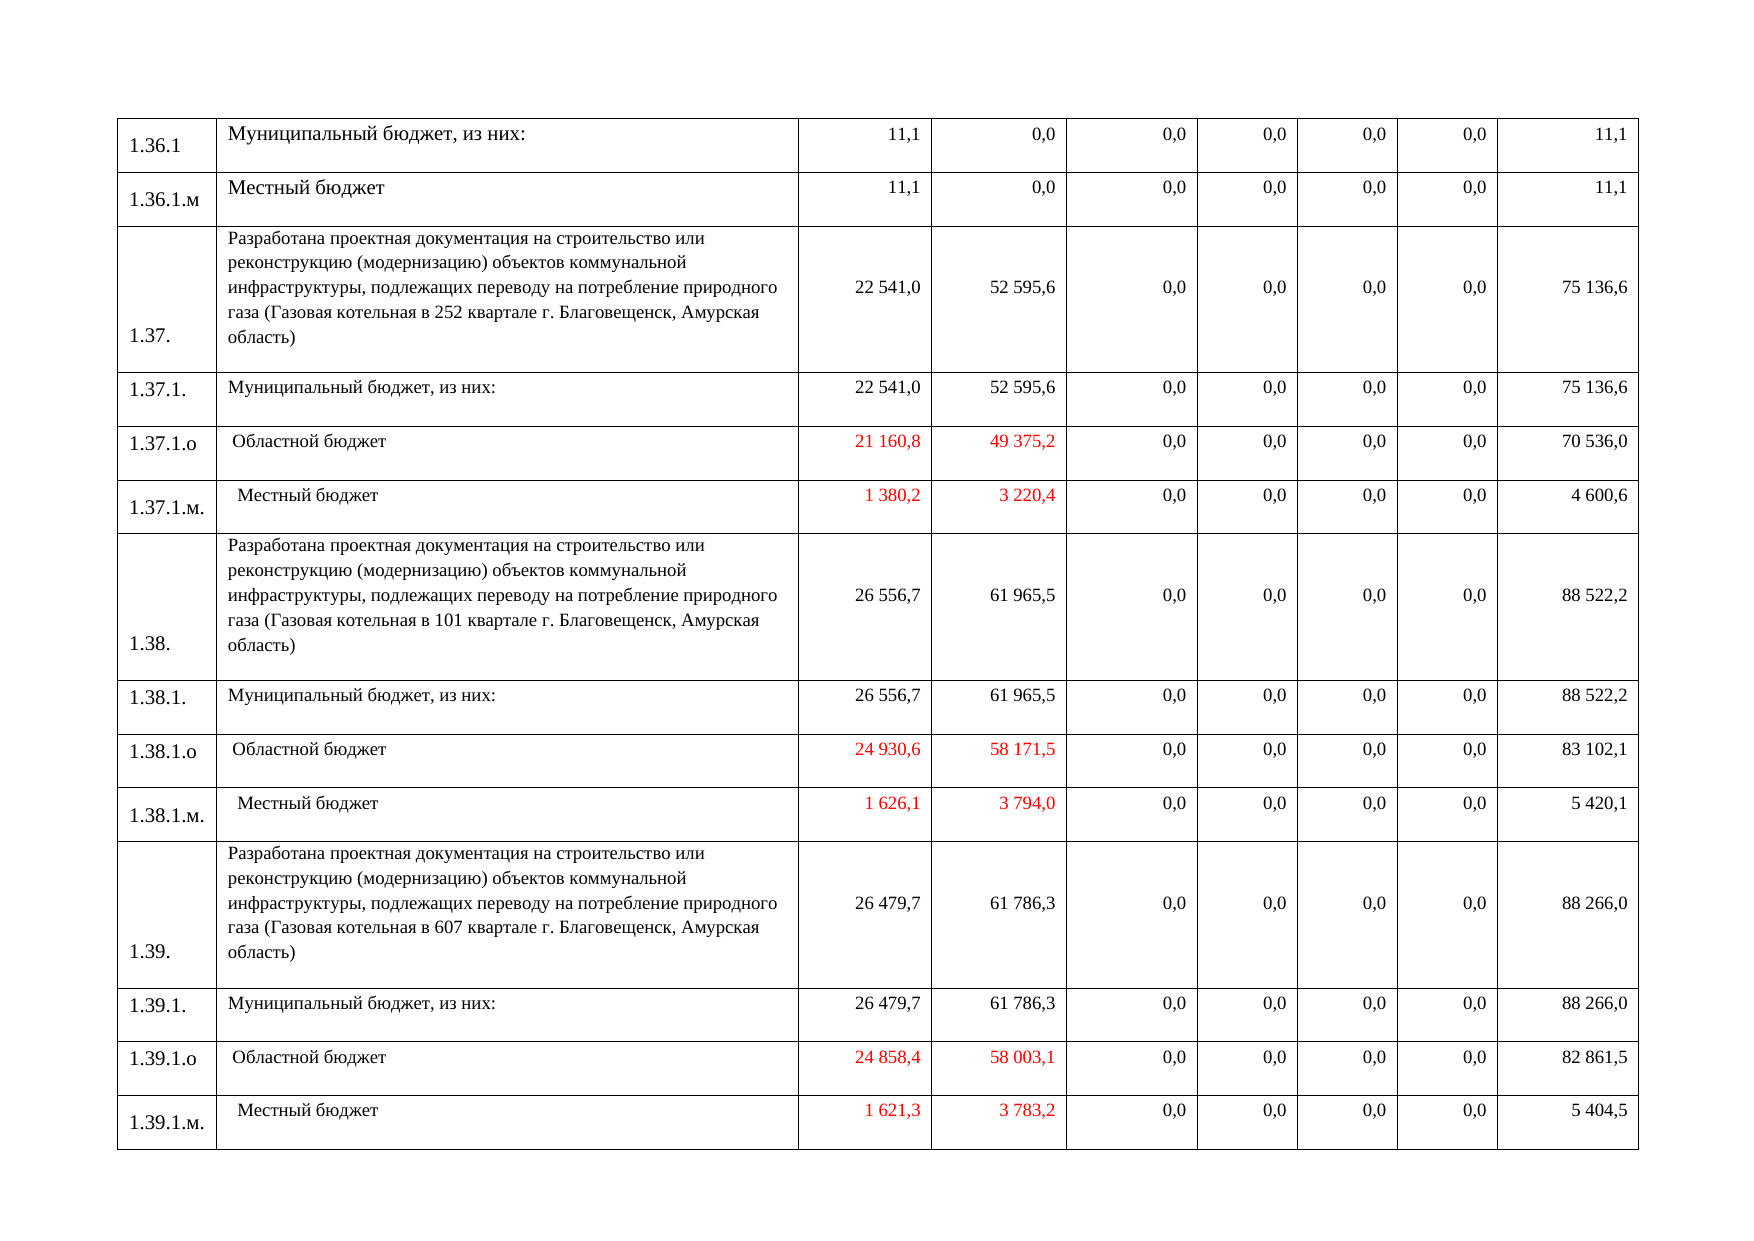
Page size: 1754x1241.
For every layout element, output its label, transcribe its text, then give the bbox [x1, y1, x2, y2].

table_cell 0,0 [932, 119, 1066, 172]
table_cell 0,0 [1198, 373, 1297, 426]
table_cell Муниципальный бюджет, из них: [217, 681, 798, 733]
table_cell 11,1 [799, 119, 931, 172]
table_cell 0,0 [1398, 735, 1497, 787]
table_cell Разработана проектная документация на строительство или реконструкцию (модернизацию) объектов коммунальной инфраструктуры, подлежащих переводу на потребление природного газа (Газовая котельная в 607 квартале г. Благовещенск, Амурская область) [217, 842, 798, 987]
table_cell 0,0 [1298, 173, 1397, 226]
table_cell 82 861,5 [1498, 1042, 1638, 1095]
table_cell 0,0 [1398, 119, 1497, 172]
table_cell 52 595,6 [932, 373, 1066, 426]
table_cell 0,0 [1067, 1042, 1197, 1095]
table_cell 61 965,5 [932, 534, 1066, 680]
table_cell 11,1 [1498, 119, 1638, 172]
table_cell 0,0 [1398, 481, 1497, 533]
table_cell 0,0 [1067, 173, 1197, 226]
table_cell 0,0 [1067, 534, 1197, 680]
table_cell 61 786,3 [932, 842, 1066, 987]
table_cell 0,0 [1298, 989, 1397, 1041]
table_cell 0,0 [1298, 481, 1397, 533]
table_cell 5 404,5 [1498, 1096, 1638, 1149]
table_cell 1.38.1.о [118, 735, 216, 787]
table_cell 0,0 [1067, 681, 1197, 733]
table_cell 1.39.1.о [118, 1042, 216, 1095]
table_cell 0,0 [1298, 681, 1397, 733]
table_cell 0,0 [1067, 735, 1197, 787]
table_cell 0,0 [1398, 1042, 1497, 1095]
table_cell 0,0 [1398, 373, 1497, 426]
table_cell 24 858,4 [799, 1042, 931, 1095]
table_cell 0,0 [1398, 788, 1497, 841]
table_cell 0,0 [1298, 227, 1397, 372]
table_cell 88 266,0 [1498, 989, 1638, 1041]
table_cell 0,0 [1298, 1096, 1397, 1149]
table_cell 21 160,8 [799, 427, 931, 479]
table_cell 0,0 [1398, 681, 1497, 733]
table_cell 26 479,7 [799, 842, 931, 987]
table_cell 75 136,6 [1498, 373, 1638, 426]
table_cell Муниципальный бюджет, из них: [217, 373, 798, 426]
table_cell 26 479,7 [799, 989, 931, 1041]
table_cell 52 595,6 [932, 227, 1066, 372]
table_cell 1.36.1.м [118, 173, 216, 226]
table_cell 1.38.1. [118, 681, 216, 733]
table_cell 0,0 [1298, 427, 1397, 479]
table_cell 1.38. [118, 534, 216, 680]
table_cell 0,0 [1298, 534, 1397, 680]
table_cell 4 600,6 [1498, 481, 1638, 533]
table_cell 0,0 [1198, 989, 1297, 1041]
table_cell Местный бюджет [217, 173, 798, 226]
table_cell Местный бюджет [217, 481, 798, 533]
table_cell 0,0 [1298, 373, 1397, 426]
table_cell Разработана проектная документация на строительство или реконструкцию (модернизацию) объектов коммунальной инфраструктуры, подлежащих переводу на потребление природного газа (Газовая котельная в 252 квартале г. Благовещенск, Амурская область) [217, 227, 798, 372]
table_cell 0,0 [1198, 119, 1297, 172]
table_cell 1.37.1.м. [118, 481, 216, 533]
table_cell 0,0 [1067, 481, 1197, 533]
table_cell Муниципальный бюджет, из них: [217, 119, 798, 172]
table_cell 75 136,6 [1498, 227, 1638, 372]
table_cell 83 102,1 [1498, 735, 1638, 787]
table_cell 70 536,0 [1498, 427, 1638, 479]
table_cell 0,0 [1067, 842, 1197, 987]
table_cell 0,0 [1198, 1096, 1297, 1149]
table_cell 1 626,1 [799, 788, 931, 841]
table_cell 61 786,3 [932, 989, 1066, 1041]
table_cell 0,0 [1298, 735, 1397, 787]
table_cell 1.36.1 [118, 119, 216, 172]
table_cell 0,0 [1067, 119, 1197, 172]
table_cell 61 965,5 [932, 681, 1066, 733]
table_cell Областной бюджет [217, 735, 798, 787]
table_cell 22 541,0 [799, 227, 931, 372]
table_cell 0,0 [1067, 989, 1197, 1041]
table_cell Местный бюджет [217, 1096, 798, 1149]
table_cell 1.37.1.о [118, 427, 216, 479]
table_cell 1.39. [118, 842, 216, 987]
table_cell 0,0 [1398, 842, 1497, 987]
table_cell 0,0 [1067, 788, 1197, 841]
table_cell 5 420,1 [1498, 788, 1638, 841]
table_cell 88 522,2 [1498, 681, 1638, 733]
table_cell 1.37.1. [118, 373, 216, 426]
table_cell 88 522,2 [1498, 534, 1638, 680]
table_cell 11,1 [799, 173, 931, 226]
table_cell Местный бюджет [217, 788, 798, 841]
table_cell 3 794,0 [932, 788, 1066, 841]
table_cell 58 003,1 [932, 1042, 1066, 1095]
table_cell 0,0 [1298, 788, 1397, 841]
table_cell 22 541,0 [799, 373, 931, 426]
table_cell 24 930,6 [799, 735, 931, 787]
table_cell 0,0 [1198, 735, 1297, 787]
table_cell 26 556,7 [799, 534, 931, 680]
table_cell 3 783,2 [932, 1096, 1066, 1149]
table_cell 1.37. [118, 227, 216, 372]
table_cell 49 375,2 [932, 427, 1066, 479]
table_cell 0,0 [932, 173, 1066, 226]
table_cell 3 220,4 [932, 481, 1066, 533]
table_cell Областной бюджет [217, 427, 798, 479]
table_cell 88 266,0 [1498, 842, 1638, 987]
table_cell 0,0 [1198, 173, 1297, 226]
table_cell 0,0 [1067, 373, 1197, 426]
table_cell 0,0 [1198, 481, 1297, 533]
table_cell 0,0 [1198, 788, 1297, 841]
table_cell 1.39.1. [118, 989, 216, 1041]
table_cell 0,0 [1398, 1096, 1497, 1149]
table_cell Муниципальный бюджет, из них: [217, 989, 798, 1041]
table_cell 0,0 [1398, 534, 1497, 680]
table_cell 0,0 [1198, 227, 1297, 372]
table_cell Областной бюджет [217, 1042, 798, 1095]
table_cell 1 380,2 [799, 481, 931, 533]
table_cell 0,0 [1298, 842, 1397, 987]
table_cell 0,0 [1198, 427, 1297, 479]
table_cell 1 621,3 [799, 1096, 931, 1149]
table_cell 11,1 [1498, 173, 1638, 226]
table_cell 0,0 [1298, 119, 1397, 172]
table_cell 0,0 [1067, 1096, 1197, 1149]
table_cell 0,0 [1398, 173, 1497, 226]
table_cell 0,0 [1398, 227, 1497, 372]
table_cell 0,0 [1067, 427, 1197, 479]
table_cell 58 171,5 [932, 735, 1066, 787]
table_cell 0,0 [1198, 681, 1297, 733]
table_cell 1.39.1.м. [118, 1096, 216, 1149]
table_cell 26 556,7 [799, 681, 931, 733]
table_cell 0,0 [1198, 534, 1297, 680]
table_cell 0,0 [1398, 427, 1497, 479]
table_cell Разработана проектная документация на строительство или реконструкцию (модернизацию) объектов коммунальной инфраструктуры, подлежащих переводу на потребление природного газа (Газовая котельная в 101 квартале г. Благовещенск, Амурская область) [217, 534, 798, 680]
table_cell 0,0 [1298, 1042, 1397, 1095]
table_cell 0,0 [1398, 989, 1497, 1041]
table_cell 0,0 [1198, 1042, 1297, 1095]
table_cell 0,0 [1198, 842, 1297, 987]
table_cell 1.38.1.м. [118, 788, 216, 841]
table_cell 0,0 [1067, 227, 1197, 372]
